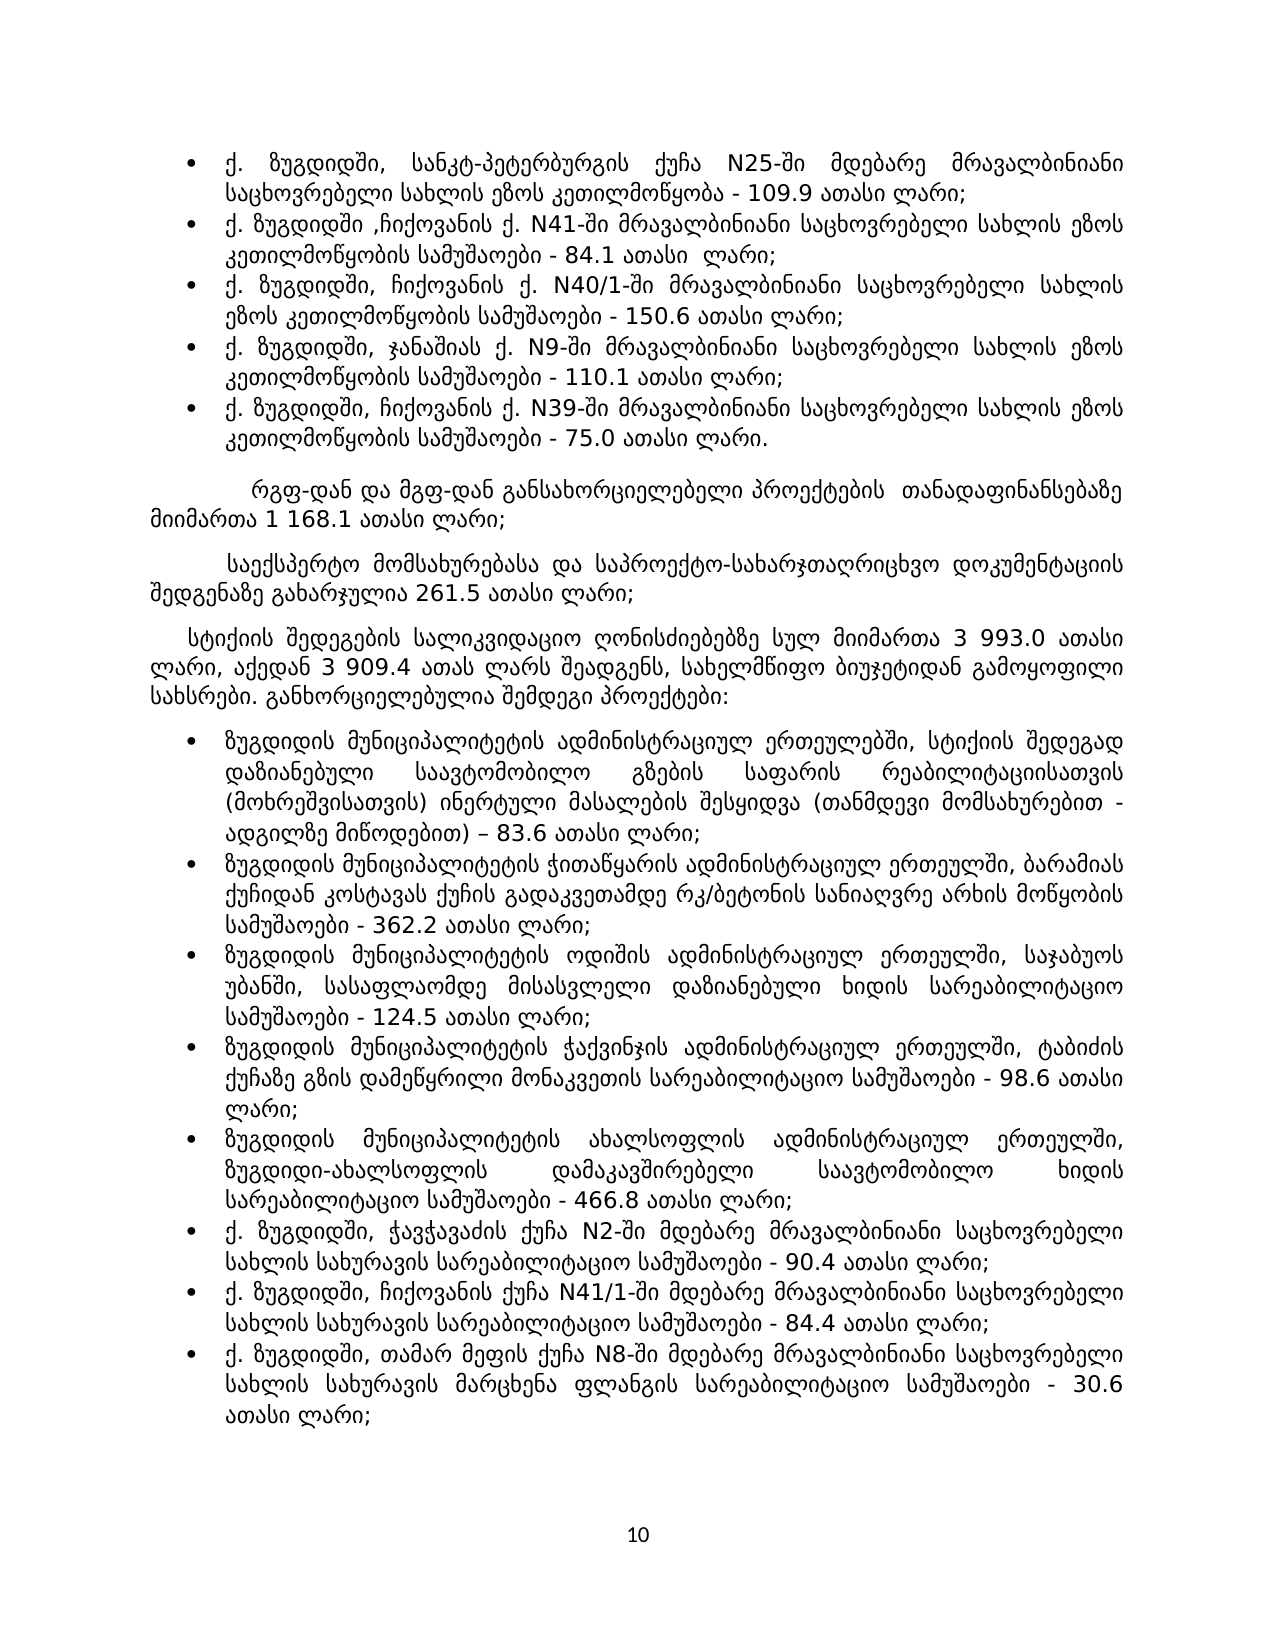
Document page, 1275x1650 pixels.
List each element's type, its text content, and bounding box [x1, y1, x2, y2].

list ზუგდიდის მუნიციპალიტეტის ჭაქვინჯის ადმინისტრაციულ ერთეულში, ტაბიძის ქუჩაზე გზის დამეწყრილი მონაკვეთის სარეაბილიტაციო სამუშაოები - 98.6 ათასი ლარი; [187, 1034, 1125, 1122]
list ზუგდიდის მუნიციპალიტეტის ჭითაწყარის ადმინისტრაციულ ერთეულში, ბარამიას ქუჩიდან კოსტავას ქუჩის გადაკვეთამდე რკ/ბეტონის სანიაღვრე არხის მოწყობის სამუშაოები - 362.2 ათასი ლარი; [187, 851, 1125, 939]
list ქ. ზუგდიდში, სანკტ-პეტერბურგის ქუჩა N25-ში მდებარე მრავალბინიანი საცხოვრებელი სახლის ეზოს კეთილმოწყობა - 109.9 ათასი ლარი; [187, 150, 1125, 207]
list ზუგდიდის მუნიციპალიტეტის ახალსოფლის ადმინისტრაციულ ერთეულში, ზუგდიდი-ახალსოფლის დამაკავშირებელი საავტომობილო ხიდის სარეაბილიტაციო სამუშაოები - 466.8 ათასი ლარი; [187, 1126, 1125, 1214]
text სტიქიის შედეგების სალიკვიდაციო ღონისძიებებზე სულ მიიმართა 3 993.0 ათასი ლარი, აქედან 3 909.4 ათას ლარს შეადგენს, სახელმწიფო ბიუჯეტიდან გამოყოფილი სახსრები. განხორციელებულია შემდეგი პროექტები: [150, 625, 1125, 709]
list ქ. ზუგდიდში, ჩიქოვანის ქ. N40/1-ში მრავალბინიანი საცხოვრებელი სახლის ეზოს კეთილმოწყობის სამუშაოები - 150.6 ათასი ლარი; [187, 272, 1125, 330]
list ქ. ზუგდიდში, ჩიქოვანის ქ. N39-ში მრავალბინიანი საცხოვრებელი სახლის ეზოს კეთილმოწყობის სამუშაოები - 75.0 ათასი ლარი. [187, 395, 1125, 452]
text საექსპერტო მომსახურებასა და საპროექტო-სახარჯთაღრიცხვო დოკუმენტაციის შედგენაზე გახარჯულია 261.5 ათასი ლარი; [150, 551, 1125, 607]
list ზუგდიდის მუნიციპალიტეტის ადმინისტრაციულ ერთეულებში, სტიქიის შედეგად დაზიანებული საავტომობილო გზების საფარის რეაბილიტაციისათვის (მოხრეშვისათვის) ინერტული მასალების შესყიდვა (თანმდევი მომსახურებით - ადგილზე მიწოდებით) – 83.6 ათასი ლარი; [187, 728, 1125, 847]
list ქ. ზუგდიდში, ჭავჭავაძის ქუჩა N2-ში მდებარე მრავალბინიანი საცხოვრებელი სახლის სახურავის სარეაბილიტაციო სამუშაოები - 90.4 ათასი ლარი; [187, 1218, 1125, 1276]
list ქ. ზუგდიდში, თამარ მეფის ქუჩა N8-ში მდებარე მრავალბინიანი საცხოვრებელი სახლის სახურავის მარცხენა ფლანგის სარეაბილიტაციო სამუშაოები - 30.6 ათასი ლარი; [187, 1341, 1125, 1429]
list ქ. ზუგდიდში, ჯანაშიას ქ. N9-ში მრავალბინიანი საცხოვრებელი სახლის ეზოს კეთილმოწყობის სამუშაოები - 110.1 ათასი ლარი; [187, 334, 1125, 391]
list ქ. ზუგდიდში ,ჩიქოვანის ქ. N41-ში მრავალბინიანი საცხოვრებელი სახლის ეზოს კეთილმოწყობის სამუშაოები - 84.1 ათასი ლარი; [187, 211, 1125, 268]
text რგფ-დან და მგფ-დან განსახორციელებელი პროექტების თანადაფინანსებაზე მიიმართა 1 168.1 ათასი ლარი; [150, 477, 1125, 532]
list ზუგდიდის მუნიციპალიტეტის ოდიშის ადმინისტრაციულ ერთეულში, საჯაბუოს უბანში, სასაფლაომდე მისასვლელი დაზიანებული ხიდის სარეაბილიტაციო სამუშაოები - 124.5 ათასი ლარი; [187, 943, 1125, 1031]
list ქ. ზუგდიდში, ჩიქოვანის ქუჩა N41/1-ში მდებარე მრავალბინიანი საცხოვრებელი სახლის სახურავის სარეაბილიტაციო სამუშაოები - 84.4 ათასი ლარი; [187, 1279, 1125, 1337]
